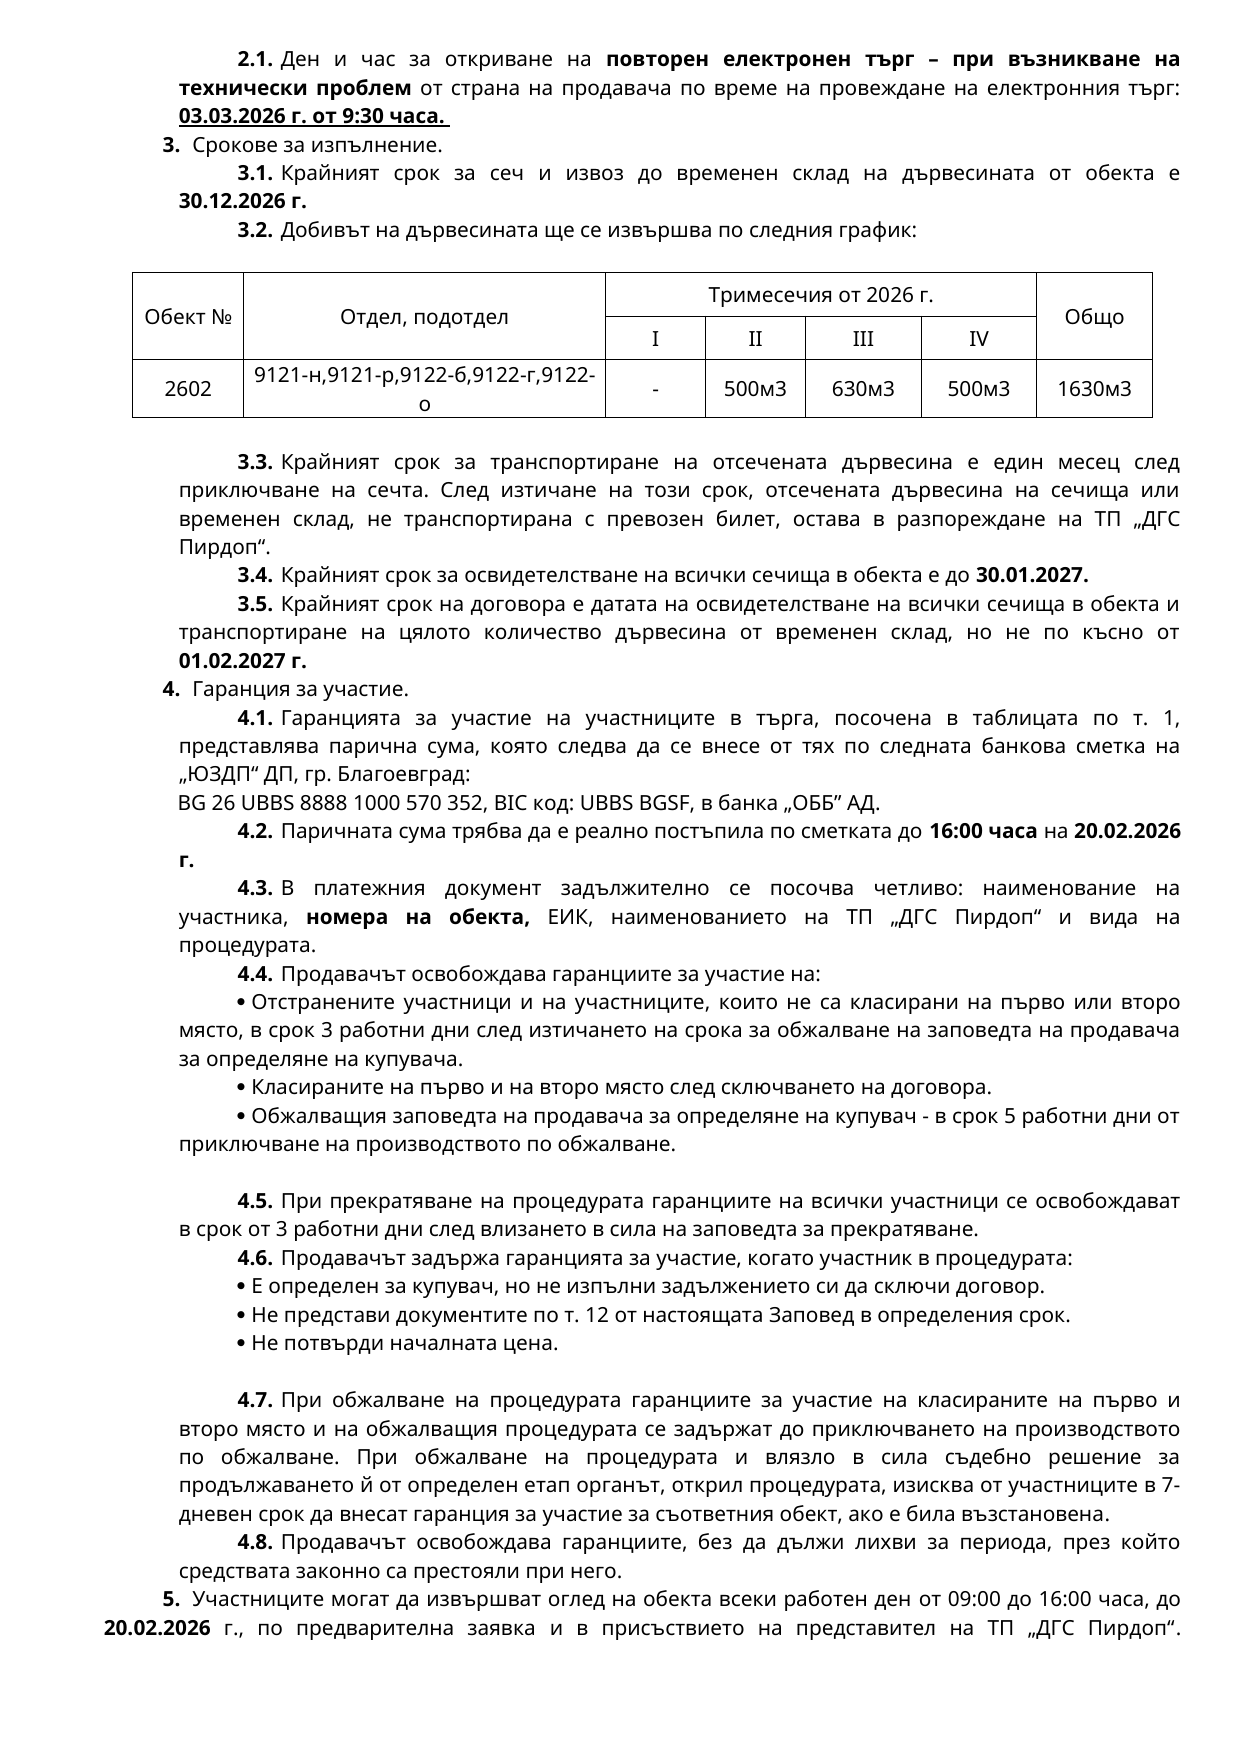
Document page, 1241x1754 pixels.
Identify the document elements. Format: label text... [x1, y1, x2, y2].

list Гаранция за участие. [103, 674, 1181, 703]
table_header Тримесечия от 2026 г. [606, 273, 1036, 316]
table_cell - [606, 360, 705, 417]
table_cell II [706, 317, 805, 359]
list Отстранените участници и на участниците, които не са класирани на първо или второ място, в срок 3 работни дни след изтичането на срока за обжалване на заповедта на продавача за определяне на купувача. [178, 987, 1181, 1072]
list Продавачът освобождава гаранциите, без да дължи лихви за периода, през който средствата законно са престояли при него. [178, 1527, 1181, 1584]
list Продавачът освобождава гаранциите за участие на: [178, 959, 1181, 987]
list Не представи документите по т. 12 от настоящата Заповед в определения срок. [178, 1300, 1181, 1328]
list Обжалващия заповедта на продавача за определяне на купувач - в срок 5 работни дни от приключване на производството по обжалване. [178, 1101, 1181, 1158]
list Класираните на първо и на второ място след сключването на договора. [178, 1072, 1181, 1101]
table_cell I [606, 317, 705, 359]
table_cell 1630м3 [1037, 360, 1152, 417]
table_header Обект № [133, 273, 243, 359]
list Продавачът задържа гаранцията за участие, когато участник в процедурата: [178, 1243, 1181, 1271]
table_cell 500м3 [706, 360, 805, 417]
list Крайният срок за транспортиране на отсечената дървесина е един месец след приключване на сечта. След изтичане на този срок, отсечената дървесина на сечища или временен склад, не транспортирана с превозен билет, остава в разпореждане на ТП „ДГС Пирдоп“. [178, 447, 1181, 561]
list Ден и час за откриване на повторен електронен търг – при възникване на технически проблем от страна на продавача по време на провеждане на електронния търг: 03.03.2026 г. от 9:30 часа. [178, 44, 1181, 130]
table_cell 2602 [133, 360, 243, 417]
table_cell 500м3 [922, 360, 1036, 417]
table_header Отдел, подотдел [244, 273, 605, 359]
table_cell 9121-н,9121-р,9122-б,9122-г,9122-о [244, 360, 605, 417]
table_cell 630м3 [806, 360, 921, 417]
list Крайният срок за освидетелстване на всички сечища в обекта е до 30.01.2027. [178, 561, 1181, 589]
list При обжалване на процедурата гаранциите за участие на класираните на първо и второ място и на обжалващия процедурата се задържат до приключването на производството по обжалване. При обжалване на процедурата и влязло в сила съдебно решение за продължаването й от определен етап органът, открил процедурата, изисква от участниците в 7-дневен срок да внесат гаранция за участие за съответния обект, ако е била възстановена. [178, 1385, 1181, 1527]
list При прекратяване на процедурата гаранциите на всички участници се освобождават в срок от 3 работни дни след влизането в сила на заповедта за прекратяване. [178, 1186, 1181, 1243]
list Е определен за купувач, но не изпълни задължението си да сключи договор. [178, 1271, 1181, 1300]
list Крайният срок за сеч и извоз до временен склад на дървесината от обекта е 30.12.2026 г. [178, 158, 1181, 215]
list Срокове за изпълнение. [103, 130, 1181, 158]
table_cell IV [922, 317, 1036, 359]
list Крайният срок на договора е датата на освидетелстване на всички сечища в обекта и транспортиране на цялото количество дървесина от временен склад, но не по късно от 01.02.2027 г. [178, 589, 1181, 674]
list В платежния документ задължително се посочва четливо: наименование на участника, номера на обекта, ЕИК, наименованието на ТП „ДГС Пирдоп“ и вида на процедурата. [178, 873, 1181, 959]
table_cell III [806, 317, 921, 359]
list BG 26 UBBS 8888 1000 570 352, BIC код: UBBS BGSF, в банка „ОББ” АД. [103, 788, 1181, 816]
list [103, 1584, 1181, 1641]
list Гаранцията за участие на участниците в търга, посочена в таблицата по т. 1, представлява парична сума, която следва да се внесе от тях по следната банкова сметка на „ЮЗДП“ ДП, гр. Благоевград: [178, 703, 1181, 788]
list Добивът на дървесината ще се извършва по следния график: [178, 215, 1181, 243]
list Паричната сума трябва да е реално постъпила по сметката до 16:00 часа на 20.02.2026 г. [178, 816, 1181, 873]
list Не потвърди началната цена. [178, 1328, 1181, 1357]
table_header Общо [1037, 273, 1152, 359]
